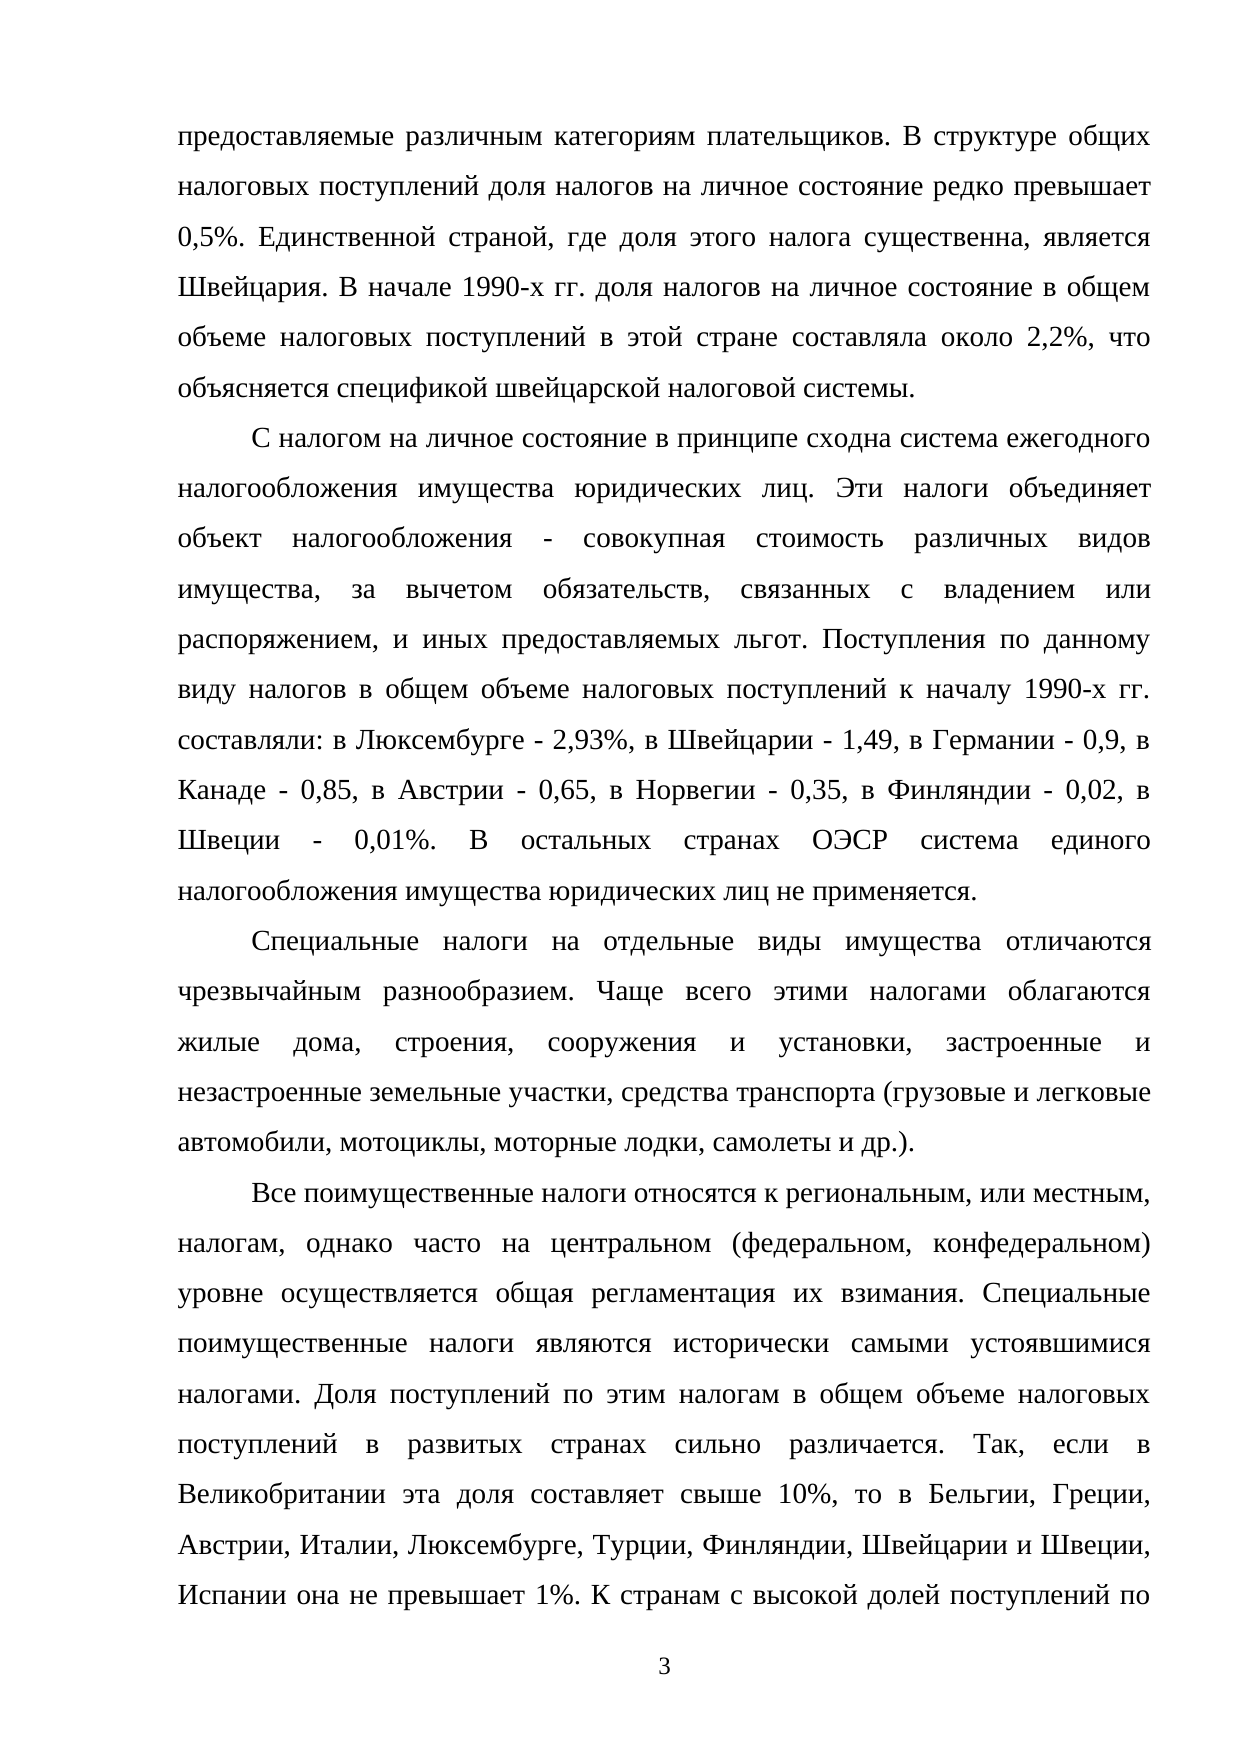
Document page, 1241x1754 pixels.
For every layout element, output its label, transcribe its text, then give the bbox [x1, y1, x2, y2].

text Специальные налоги на отдельные виды имущества отличаются чрезвычайным разнообразием. Чаще всего этими налогами облагаются жилые дома, строения, сооружения и установки, застроенные и незастроенные земельные участки, средства транспорта (грузовые и легковые автомобили, мотоциклы, моторные лодки, самолеты и др.). [177, 923, 1152, 1158]
text С налогом на личное состояние в принципе сходна система ежегодного налогообложения имущества юридических лиц. Эти налоги объединяет объект налогообложения - совокупная стоимость различных видов имущества, за вычетом обязательств, связанных с владением или распоряжением, и иных предоставляемых льгот. Поступления по данному виду налогов в общем объеме налоговых поступлений к началу 1990-х гг. составляли: в Люксембурге - 2,93%, в Швейцарии - 1,49, в Германии - 0,9, в Канаде - 0,85, в Австрии - 0,65, в Норвегии - 0,35, в Финляндии - 0,02, в Швеции - 0,01%. В остальных странах ОЭСР система единого налогообложения имущества юридических лиц не применяется. [177, 420, 1152, 906]
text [177, 118, 1152, 403]
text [177, 1175, 1152, 1611]
